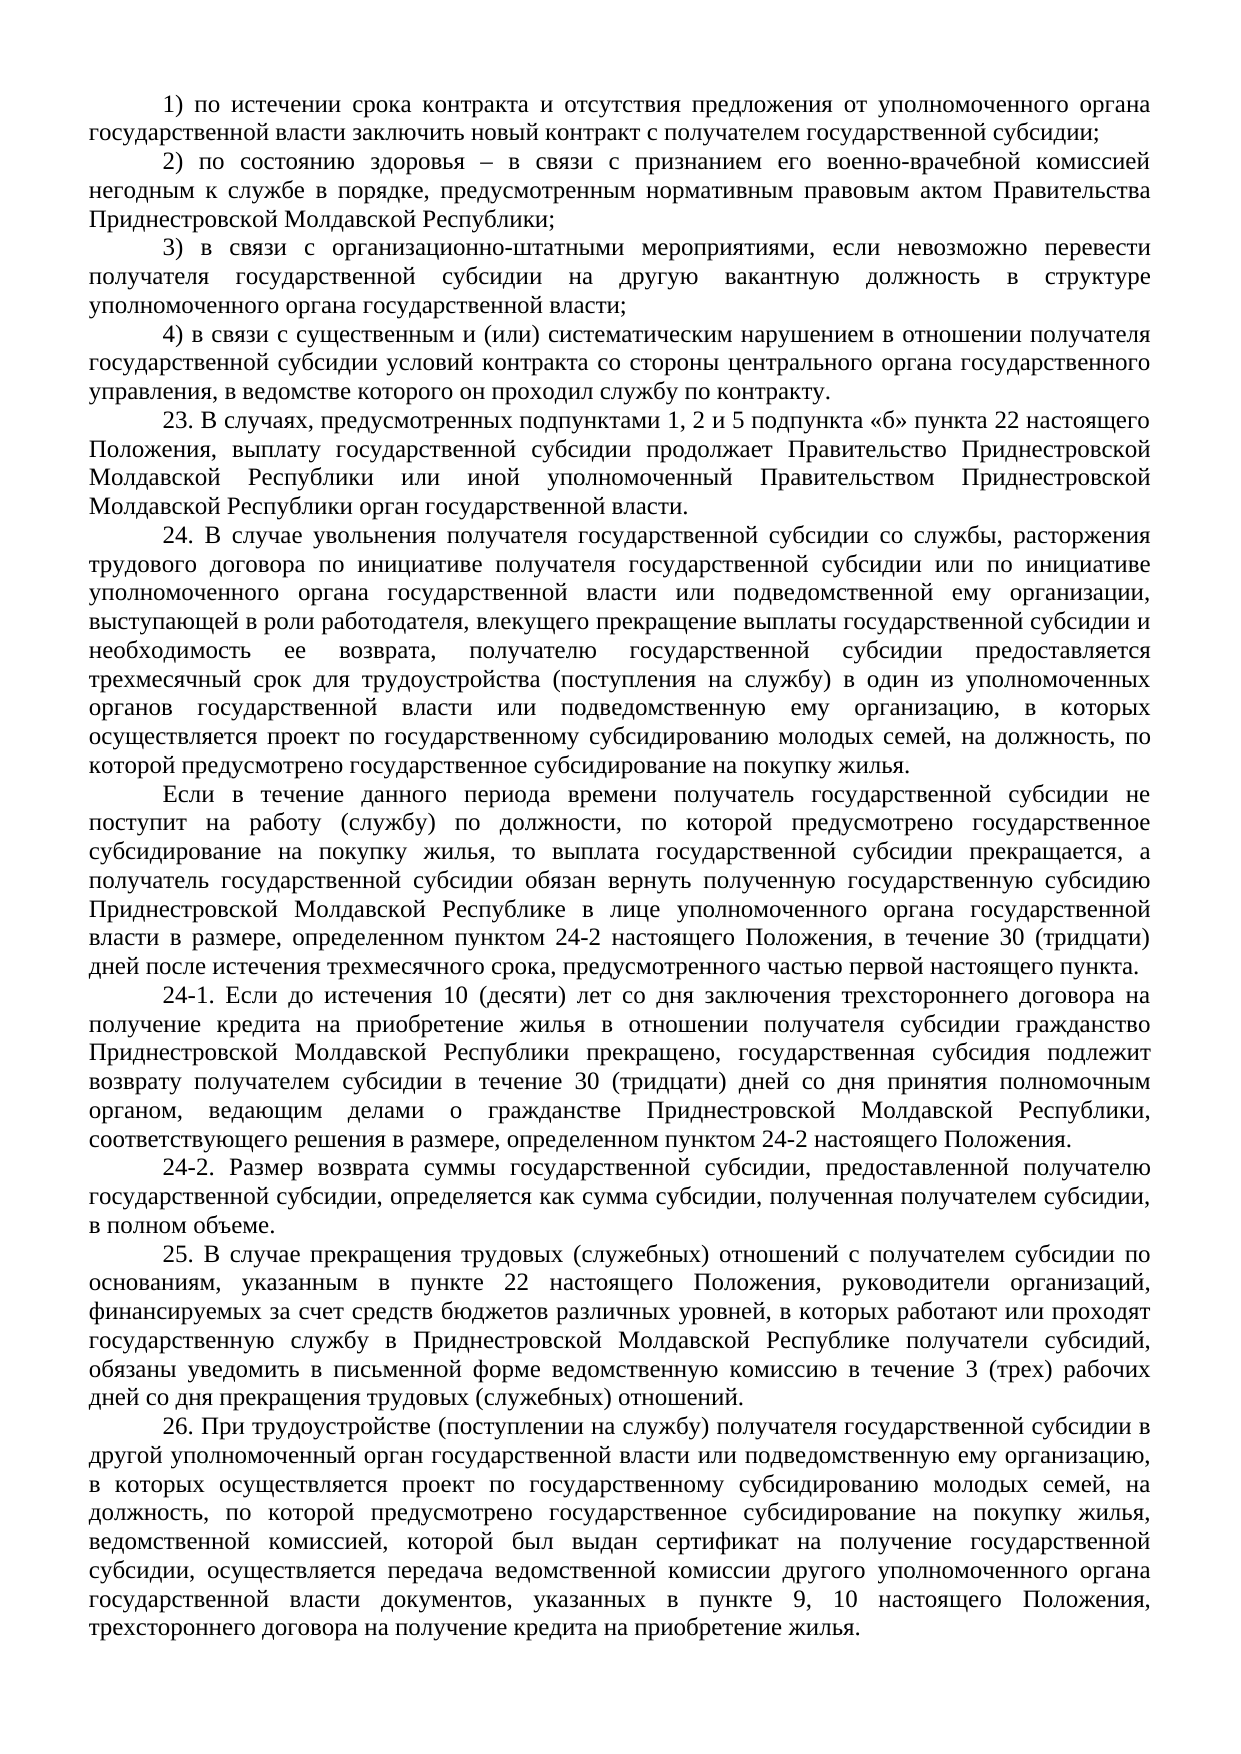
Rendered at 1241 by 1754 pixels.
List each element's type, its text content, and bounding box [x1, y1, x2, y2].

text 24. В случае увольнения получателя государственной субсидии со службы, расторжения трудового договора по инициативе получателя государственной субсидии или по инициативе уполномоченного органа государственной власти или подведомственной ему организации, выступающей в роли работодателя, влекущего прекращение выплаты государственной субсидии и необходимость ее возврата, получателю государственной субсидии предоставляется трехмесячный срок для трудоустройства (поступления на службу) в один из уполномоченных органов государственной власти или подведомственную ему организацию, в которых осуществляется проект по государственному субсидированию молодых семей, на должность, по которой предусмотрено государственное субсидирование на покупку жилья. [89, 520, 1152, 779]
text 23. В случаях, предусмотренных подпунктами 1, 2 и 5 подпункта «б» пункта 22 настоящего Положения, выплату государственной субсидии продолжает Правительство Приднестровской Молдавской Республики или иной уполномоченный Правительством Приднестровской Молдавской Республики орган государственной власти. [89, 405, 1152, 520]
text 25. В случае прекращения трудовых (служебных) отношений с получателем субсидии по основаниям, указанным в пункте 22 настоящего Положения, руководители организаций, финансируемых за счет средств бюджетов различных уровней, в которых работают или проходят государственную службу в Приднестровской Молдавской Республике получатели субсидий, обязаны уведомить в письменной форме ведомственную комиссию в течение 3 (трех) рабочих дней со дня прекращения трудовых (служебных) отношений. [89, 1239, 1152, 1411]
text 26. При трудоустройстве (поступлении на службу) получателя государственной субсидии в другой уполномоченный орган государственной власти или подведомственную ему организацию, в которых осуществляется проект по государственному субсидированию молодых семей, на должность, по которой предусмотрено государственное субсидирование на покупку жилья, ведомственной комиссией, которой был выдан сертификат на получение государственной субсидии, осуществляется передача ведомственной комиссии другого уполномоченного органа государственной власти документов, указанных в пункте 9, 10 настоящего Положения, трехстороннего договора на получение кредита на приобретение жилья. [89, 1411, 1152, 1641]
text 24-2. Размер возврата суммы государственной субсидии, предоставленной получателю государственной субсидии, определяется как сумма субсидии, полученная получателем субсидии, в полном объеме. [89, 1152, 1152, 1239]
text 24-1. Если до истечения 10 (десяти) лет со дня заключения трехстороннего договора на получение кредита на приобретение жилья в отношении получателя субсидии гражданство Приднестровской Молдавской Республики прекращено, государственная субсидия подлежит возврату получателем субсидии в течение 30 (тридцати) дней со дня принятия полномочным органом, ведающим делами о гражданстве Приднестровской Молдавской Республики, соответствующего решения в размере, определенном пунктом 24-2 настоящего Положения. [89, 980, 1152, 1152]
text 2) по состоянию здоровья – в связи с признанием его военно-врачебной комиссией негодным к службе в порядке, предусмотренным нормативным правовым актом Правительства Приднестровской Молдавской Республики; [89, 146, 1152, 232]
text 1) по истечении срока контракта и отсутствия предложения от уполномоченного органа государственной власти заключить новый контракт с получателем государственной субсидии; [89, 89, 1152, 146]
text Если в течение данного периода времени получатель государственной субсидии не поступит на работу (службу) по должности, по которой предусмотрено государственное субсидирование на покупку жилья, то выплата государственной субсидии прекращается, а получатель государственной субсидии обязан вернуть полученную государственную субсидию Приднестровской Молдавской Республике в лице уполномоченного органа государственной власти в размере, определенном пунктом 24-2 настоящего Положения, в течение 30 (тридцати) дней после истечения трехмесячного срока, предусмотренного частью первой настоящего пункта. [89, 779, 1152, 980]
text 4) в связи с существенным и (или) систематическим нарушением в отношении получателя государственной субсидии условий контракта со стороны центрального органа государственного управления, в ведомстве которого он проходил службу по контракту. [89, 319, 1152, 405]
text 3) в связи с организационно-штатными мероприятиями, если невозможно перевести получателя государственной субсидии на другую вакантную должность в структуре уполномоченного органа государственной власти; [89, 232, 1152, 319]
